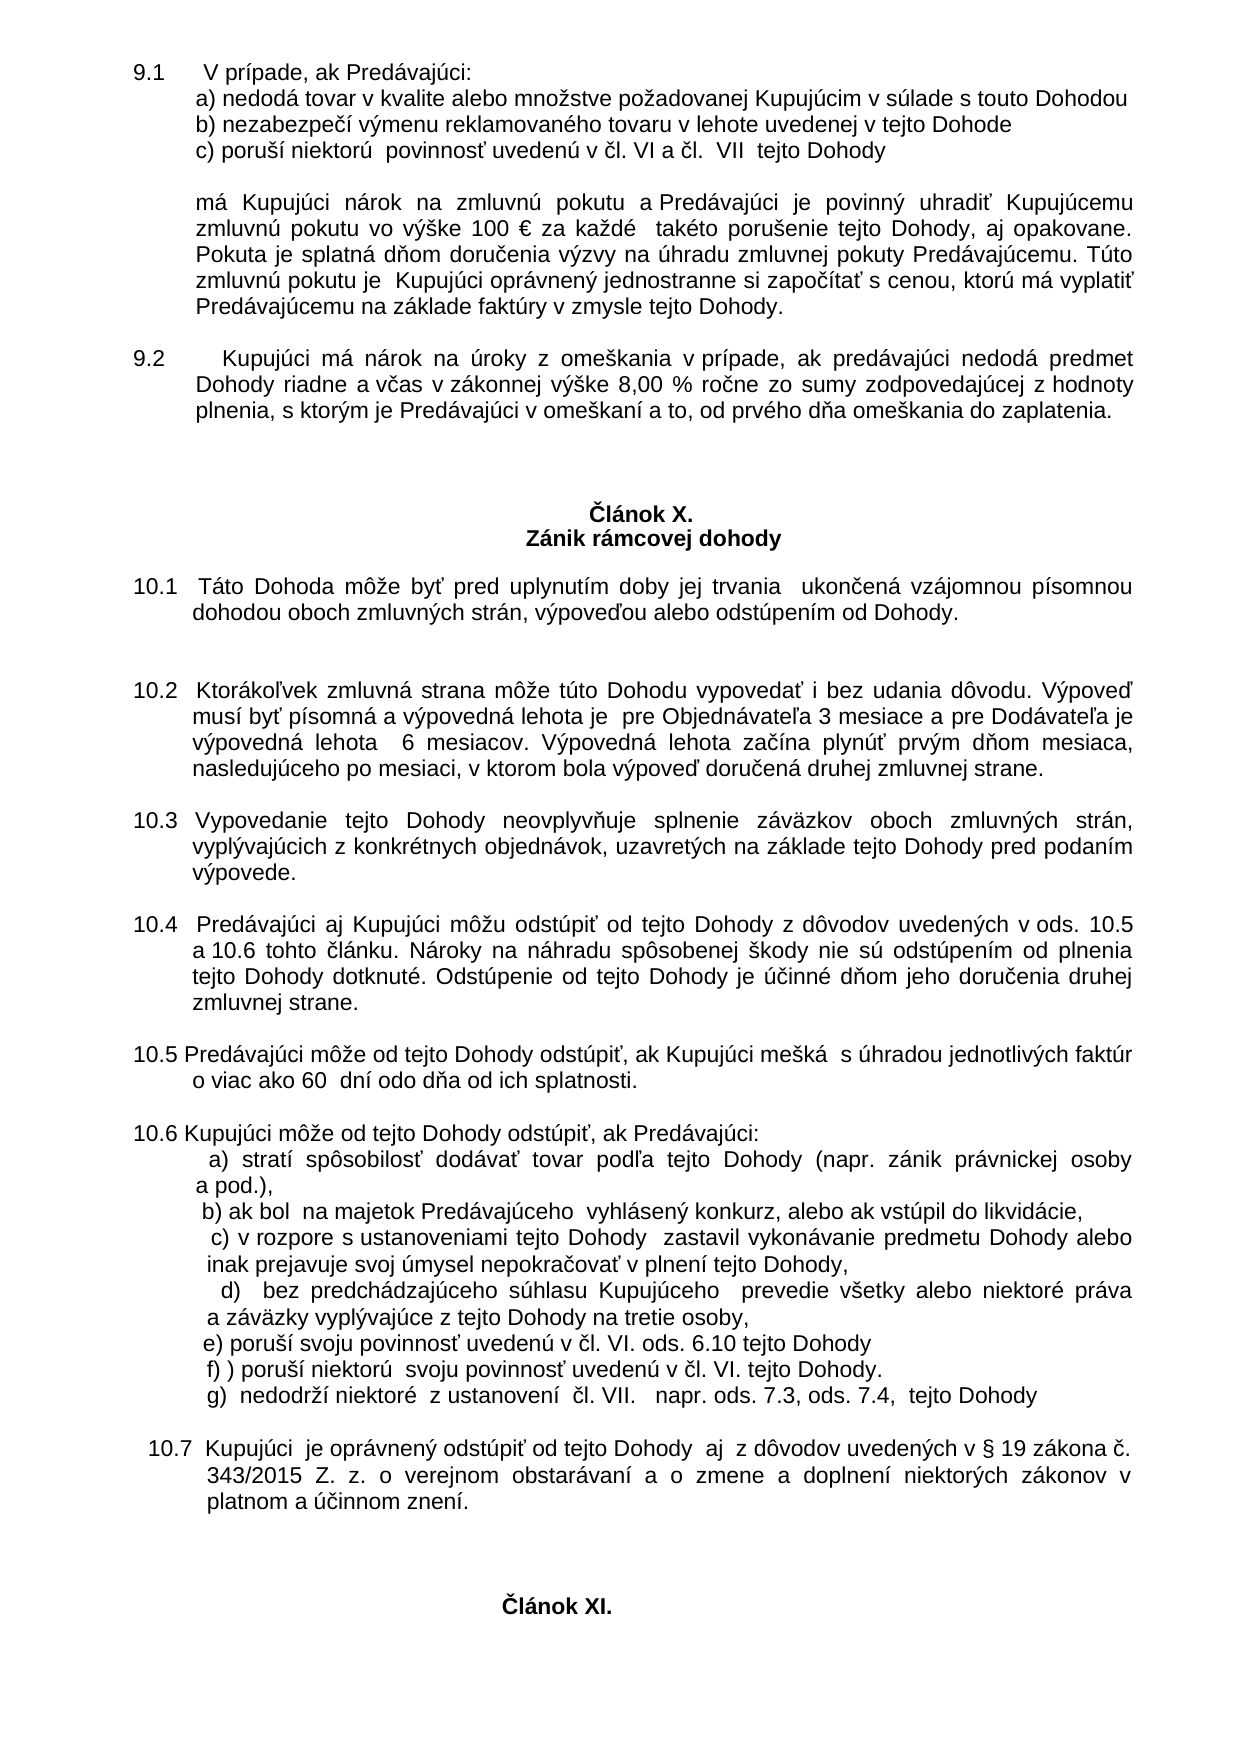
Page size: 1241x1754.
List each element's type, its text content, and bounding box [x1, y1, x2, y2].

text 10.5 Predávajúci môže od tejto Dohody odstúpiť, ak Kupujúci mešká s úhradou jednotlivých faktúr o viac ako 60 dní odo dňa od ich splatnosti. [133, 1042, 1133, 1094]
text Článok X. [195, 502, 1087, 528]
text 10.1 Táto Dohoda môže byť pred uplynutím doby jej trvania ukončená vzájomnou písomnou dohodou oboch zmluvných strán, výpoveďou alebo odstúpením od Dohody. [133, 573, 1133, 625]
text 10.6 Kupujúci môže od tejto Dohody odstúpiť, ak Predávajúci: [133, 1120, 1133, 1146]
text Článok XI. [428, 1593, 1132, 1619]
text 10.3 Vypovedanie tejto Dohody neovplyvňuje splnenie záväzkov oboch zmluvných strán, vyplývajúcich z konkrétnych objednávok, uzavretých na základe tejto Dohody pred podaním výpovede. [133, 808, 1133, 886]
text b) ak bol na majetok Predávajúceho vyhlásený konkurz, alebo ak vstúpil do likvidácie, [195, 1198, 1132, 1224]
text c) poruší niektorú povinnosť uvedenú v čl. VI a čl. VII tejto Dohody [195, 137, 1087, 163]
text e) poruší svoju povinnosť uvedenú v čl. VI. ods. 6.10 tejto Dohody [177, 1330, 1132, 1356]
text má Kupujúci nárok na zmluvnú pokutu a Predávajúci je povinný uhradiť Kupujúcemu zmluvnú pokutu vo výške 100 € za každé takéto porušenie tejto Dohody, aj opakovane. Pokuta je splatná dňom doručenia výzvy na úhradu zmluvnej pokuty Predávajúcemu. Túto zmluvnú pokutu je Kupujúci oprávnený jednostranne si započítať s cenou, ktorú má vyplatiť Predávajúcemu na základe faktúry v zmysle tejto Dohody. [195, 189, 1133, 320]
text 9.2 Kupujúci má nárok na úroky z omeškania v prípade, ak predávajúci nedodá predmet Dohody riadne a včas v zákonnej výške 8,00 % ročne zo sumy zodpovedajúcej z hodnoty plnenia, s ktorým je Predávajúci v omeškaní a to, od prvého dňa omeškania do zaplatenia. [133, 346, 1133, 424]
text f) ) poruší niektorú svoju povinnosť uvedenú v čl. VI. tejto Dohody. [207, 1356, 1132, 1382]
text g) nedodrží niektoré z ustanovení čl. VII. napr. ods. 7.3, ods. 7.4, tejto Dohody [207, 1382, 1132, 1409]
text a) stratí spôsobilosť dodávať tovar podľa tejto Dohody (napr. zánik právnickej osoby a pod.), [195, 1146, 1132, 1198]
text 10.2 Ktorákoľvek zmluvná strana môže túto Dohodu vypovedať i bez udania dôvodu. Výpoveď musí byť písomná a výpovedná lehota je pre Objednávateľa 3 mesiace a pre Dodávateľa je výpovedná lehota 6 mesiacov. Výpovedná lehota začína plynúť prvým dňom mesiaca, nasledujúceho po mesiaci, v ktorom bola výpoveď doručená druhej zmluvnej strane. [133, 677, 1133, 782]
text a) nedodá tovar v kvalite alebo množstve požadovanej Kupujúcim v súlade s touto Dohodou [195, 85, 1133, 111]
text d) bez predchádzajúceho súhlasu Kupujúceho prevedie všetky alebo niektoré práva a záväzky vyplývajúce z tejto Dohody na tretie osoby, [177, 1277, 1132, 1330]
text b) nezabezpečí výmenu reklamovaného tovaru v lehote uvedenej v tejto Dohode [195, 111, 1087, 137]
text Zánik rámcovej dohody [174, 528, 1132, 551]
text 9.1 V prípade, ak Predávajúci: [133, 59, 1087, 85]
text c) v rozpore s ustanoveniami tejto Dohody zastavil vykonávanie predmetu Dohody alebo inak prejavuje svoj úmysel nepokračovať v plnení tejto Dohody, [177, 1224, 1132, 1277]
text 10.4 Predávajúci aj Kupujúci môžu odstúpiť od tejto Dohody z dôvodov uvedených v ods. 10.5 a 10.6 tohto článku. Nároky na náhradu spôsobenej škody nie sú odstúpením od plnenia tejto Dohody dotknuté. Odstúpenie od tejto Dohody je účinné dňom jeho doručenia druhej zmluvnej strane. [133, 912, 1133, 1016]
text 10.7 Kupujúci je oprávnený odstúpiť od tejto Dohody aj z dôvodov uvedených v § 19 zákona č. 343/2015 Z. z. o verejnom obstarávaní a o zmene a doplnení niektorých zákonov v platnom a účinnom znení. [148, 1435, 1132, 1514]
